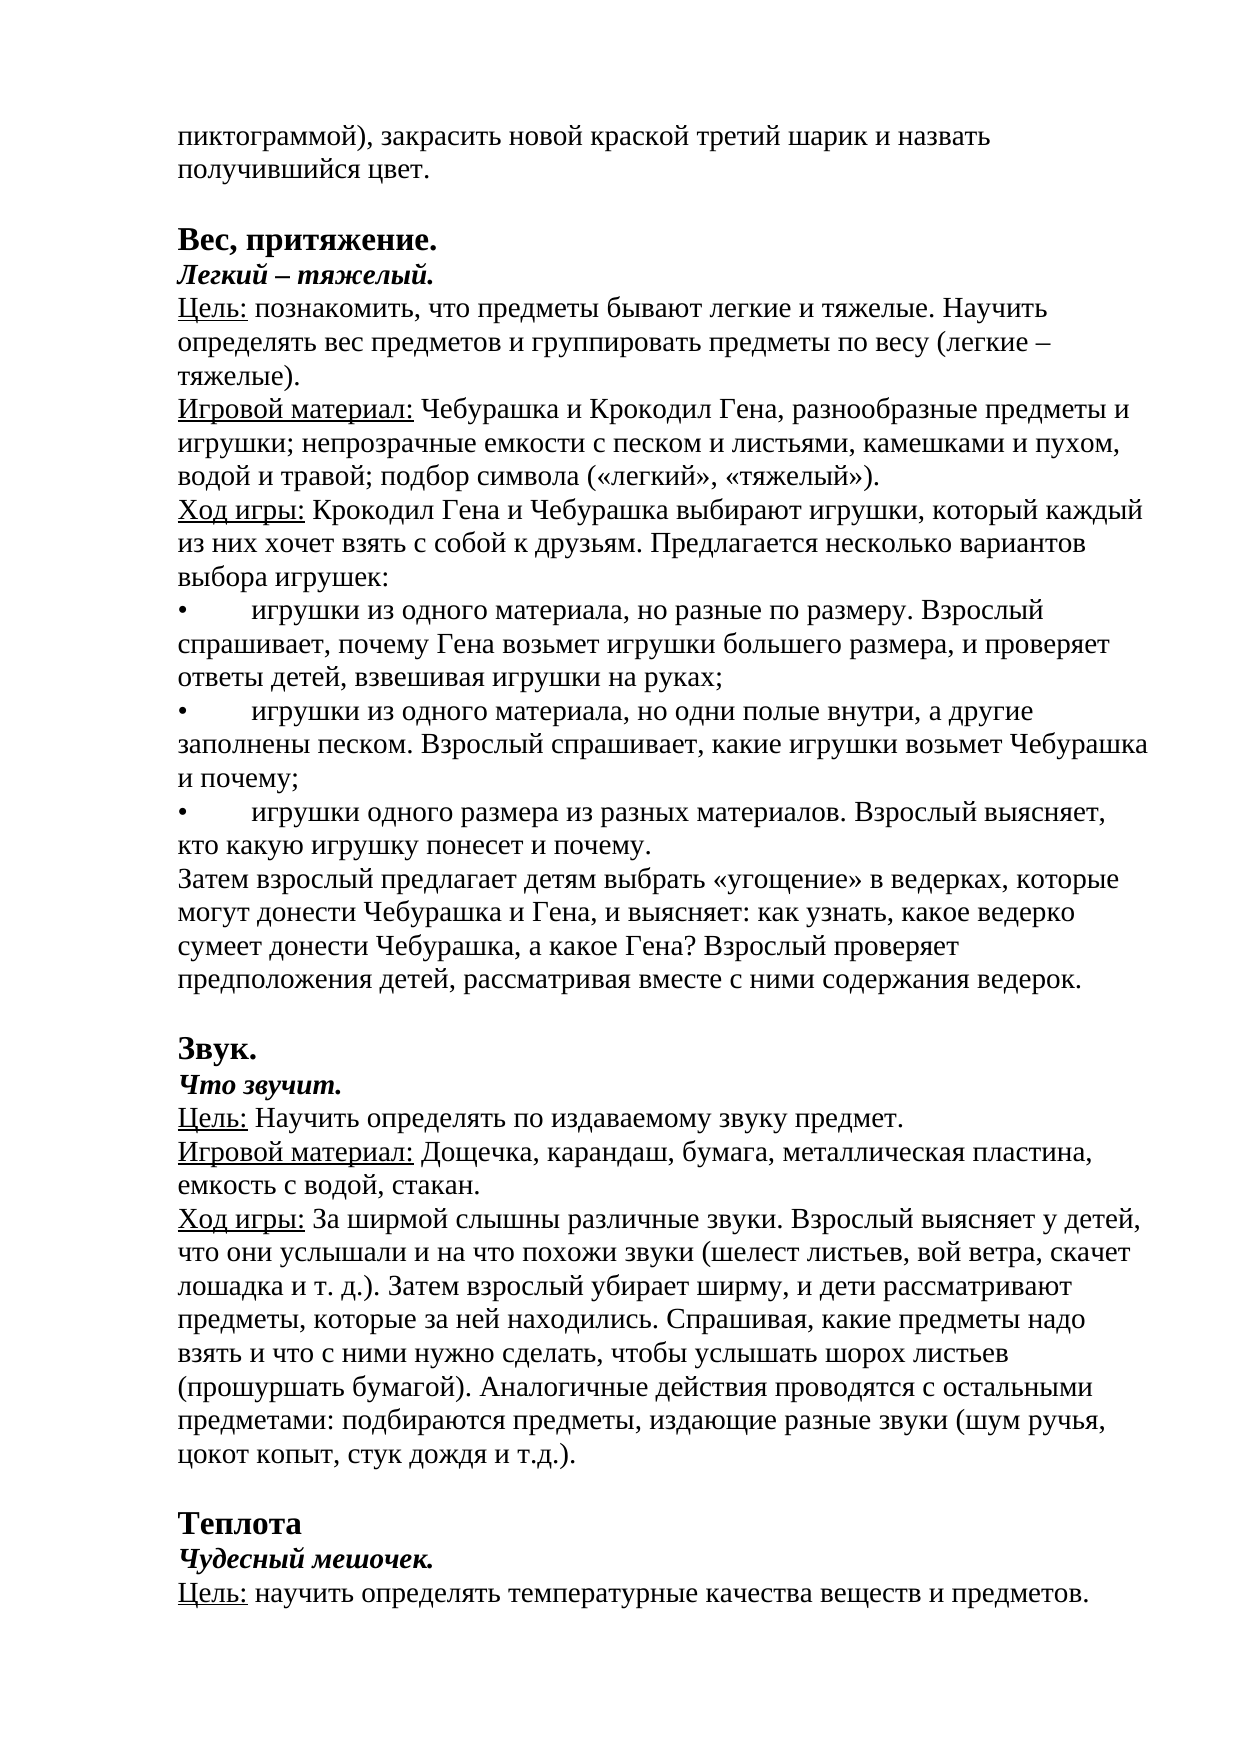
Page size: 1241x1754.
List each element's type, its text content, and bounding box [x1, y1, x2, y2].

text Легкий – тяжелый. [177, 257, 1152, 291]
text Цель: познакомить, что предметы бывают легкие и тяжелые. Научить определять вес предметов и группировать предметы по весу (легкие – тяжелые). [177, 291, 1152, 391]
text Игровой материал: Чебурашка и Крокодил Гена, разнообразные предметы и игрушки; непрозрачные емкости с песком и листьями, камешками и пухом, водой и травой; подбор символа («легкий», «тяжелый»). [177, 391, 1152, 492]
text Цель: Научить определять по издаваемому звуку предмет. [177, 1100, 1152, 1134]
text • игрушки из одного материала, но одни полые внутри, а другие заполнены песком. Взрослый спрашивает, какие игрушки возьмет Чебурашка и почему; [177, 693, 1152, 794]
text Затем взрослый предлагает детям выбрать «угощение» в ведерках, которые могут донести Чебурашка и Гена, и выясняет: как узнать, какое ведерко сумеет донести Чебурашка, а какое Гена? Взрослый проверяет предположения детей, рассматривая вместе с ними содержания ведерок. [177, 861, 1152, 995]
text Что звучит. [177, 1067, 1152, 1100]
text Звук. [177, 1028, 1152, 1067]
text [177, 118, 1152, 185]
text Вес, притяжение. [177, 219, 1152, 257]
text • игрушки одного размера из разных материалов. Взрослый выясняет, кто какую игрушку понесет и почему. [177, 794, 1152, 861]
text Ход игры: Крокодил Гена и Чебурашка выбирают игрушки, который каждый из них хочет взять с собой к друзьям. Предлагается несколько вариантов выбора игрушек: [177, 492, 1152, 592]
text Ход игры: За ширмой слышны различные звуки. Взрослый выясняет у детей, что они услышали и на что похожи звуки (шелест листьев, вой ветра, скачет лошадка и т. д.). Затем взрослый убирает ширму, и дети рассматривают предметы, которые за ней находились. Спрашивая, какие предметы надо взять и что с ними нужно сделать, чтобы услышать шорох листьев (прошуршать бумагой). Аналогичные действия проводятся с остальными предметами: подбираются предметы, издающие разные звуки (шум ручья, цокот копыт, стук дождя и т.д.). [177, 1201, 1152, 1469]
text Теплота [177, 1503, 1152, 1541]
text Цель: научить определять температурные качества веществ и предметов. [177, 1575, 1152, 1608]
text • игрушки из одного материала, но разные по размеру. Взрослый спрашивает, почему Гена возьмет игрушки большего размера, и проверяет ответы детей, взвешивая игрушки на руках; [177, 592, 1152, 693]
text Игровой материал: Дощечка, карандаш, бумага, металлическая пластина, емкость с водой, стакан. [177, 1134, 1152, 1201]
text Чудесный мешочек. [177, 1541, 1152, 1575]
